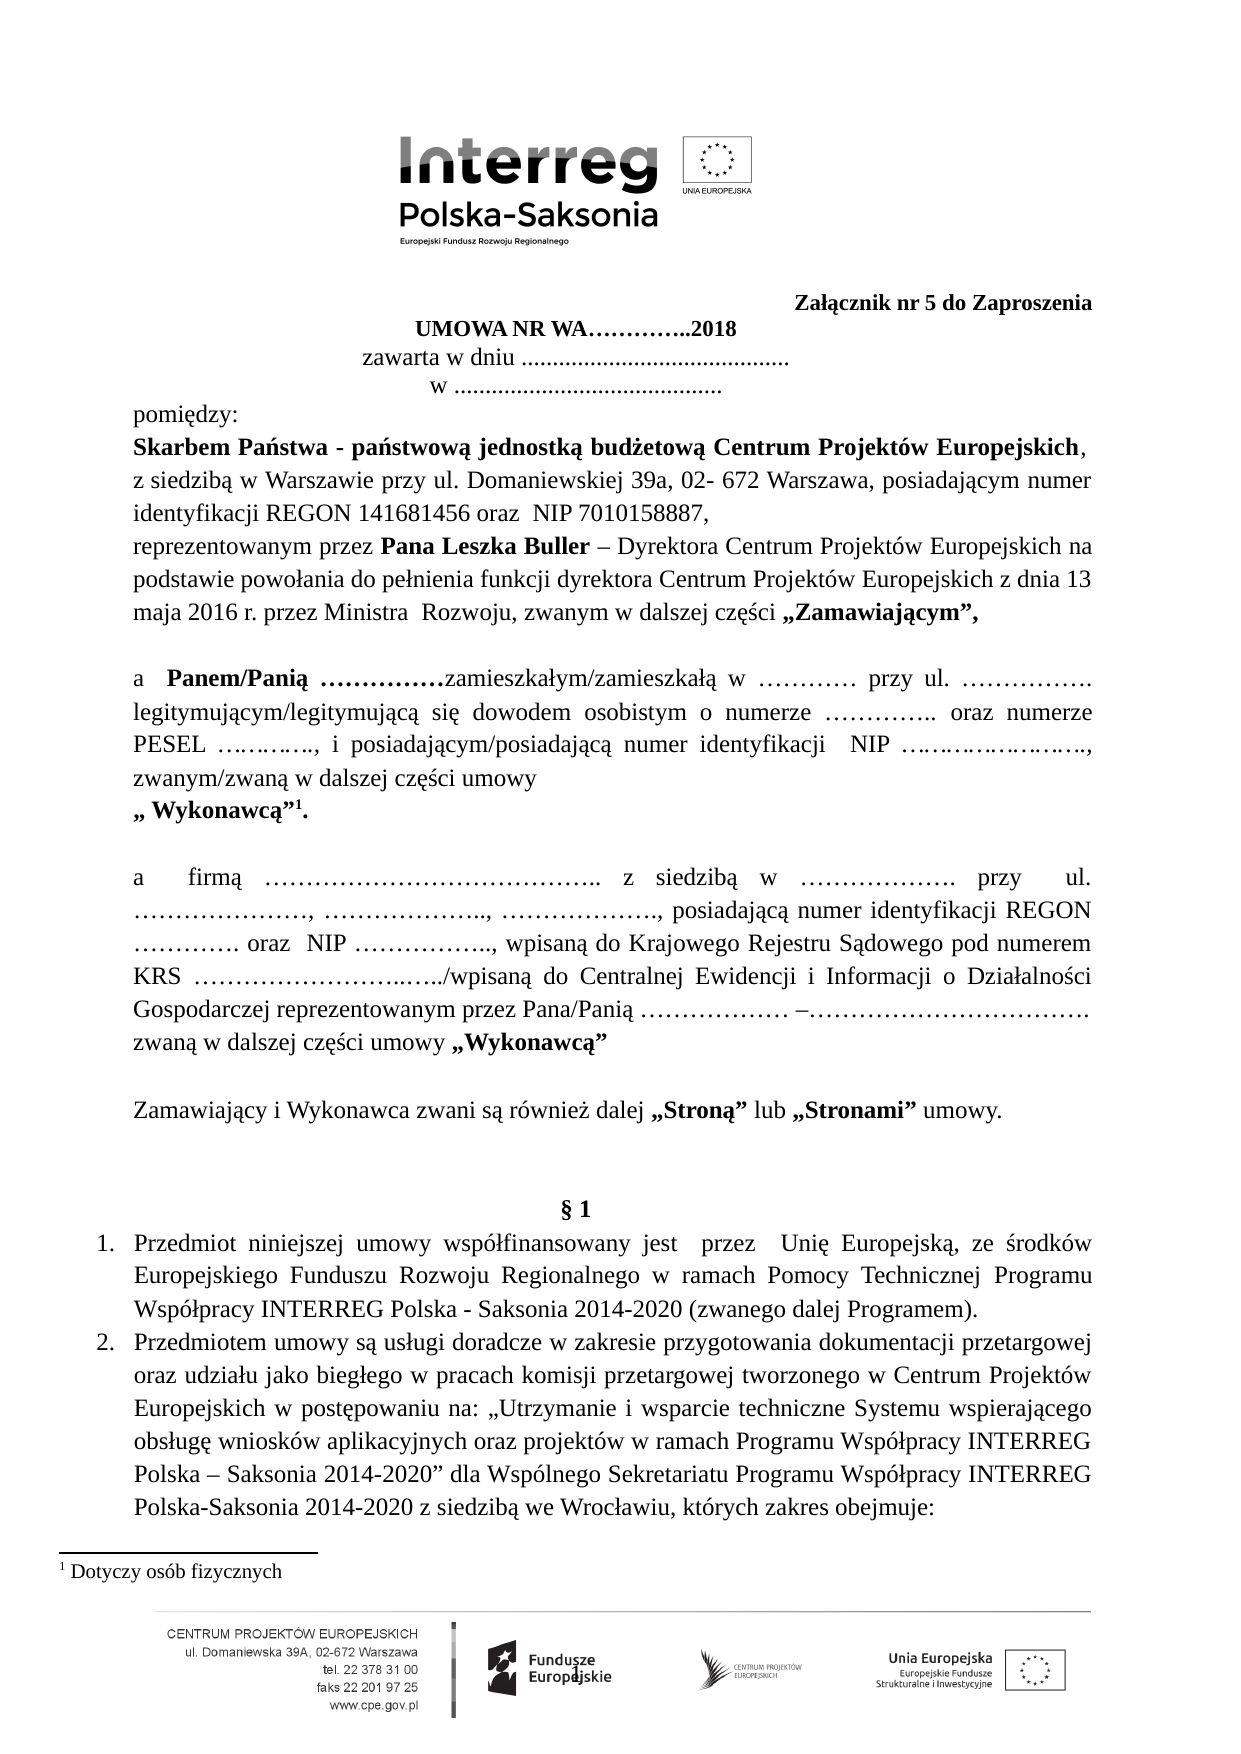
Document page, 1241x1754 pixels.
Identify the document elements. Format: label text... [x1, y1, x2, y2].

picture [150, 1606, 1096, 1723]
text zwaną w dalszej części umowy „Wykonawcą” [133, 1027, 1092, 1056]
text „ Wykonawcą”. [133, 796, 1092, 824]
text pomiędzy: [133, 399, 1092, 428]
text w ........................................... [59, 371, 1092, 399]
picture [366, 102, 786, 261]
list Przedmiotem umowy są usługi doradcze w zakresie przygotowania dokumentacji przetargowej oraz udziału jako biegłego w pracach komisji przetargowej tworzonego w Centrum Projektów Europejskich w postępowaniu na: „Utrzymanie i wsparcie techniczne Systemu wspierającego obsługę wniosków aplikacyjnych oraz projektów w ramach Programu Współpracy INTERREG Polska – Saksonia 2014-2020” dla Wspólnego Sekretariatu Programu Współpracy INTERREG Polska-Saksonia 2014-2020 z siedzibą we Wrocławiu, których zakres obejmuje: [96, 1327, 1092, 1521]
list Przedmiot niniejszej umowy współfinansowany jest przez Unię Europejską, ze środków Europejskiego Funduszu Rozwoju Regionalnego w ramach Pomocy Technicznej Programu Współpracy INTERREG Polska - Saksonia 2014-2020 (zwanego dalej Programem). [96, 1228, 1092, 1322]
text UMOWA NR WA…………..2018 [59, 316, 1092, 342]
text zawarta w dniu ........................................... [59, 342, 1092, 371]
text Załącznik nr 5 do Zaproszenia [59, 289, 1092, 316]
text Zamawiający i Wykonawca zwani są również dalej „Stroną” lub „Stronami” umowy. [133, 1096, 1092, 1124]
text a Panem/Panią ……………zamieszkałym/zamieszkałą w ………… przy ul. ……………. legitymującym/legitymującą się dowodem osobistym o numerze ………….. oraz numerze PESEL …………., i posiadającym/posiadającą numer identyfikacji NIP ……………………., zwanym/zwaną w dalszej części umowy [133, 663, 1092, 791]
text § 1 [59, 1194, 1092, 1223]
text reprezentowanym przez Pana Leszka Buller – Dyrektora Centrum Projektów Europejskich na podstawie powołania do pełnienia funkcji dyrektora Centrum Projektów Europejskich z dnia 13 maja 2016 r. przez Ministra Rozwoju, zwanym w dalszej części „Zamawiającym”, [133, 531, 1092, 626]
text Skarbem Państwa - państwową jednostką budżetową Centrum Projektów Europejskich, z siedzibą w Warszawie przy ul. Domaniewskiej 39a, 02- 672 Warszawa, posiadającym numer identyfikacji REGON 141681456 oraz NIP 7010158887, [133, 432, 1092, 527]
text a firmą ………………………………….. z siedzibą w ………………. przy ul. …………………, ……………….., ………………., posiadającą numer identyfikacji REGON …………. oraz NIP …………….., wpisaną do Krajowego Rejestru Sądowego pod numerem KRS ……………………..…../wpisaną do Centralnej Ewidencji i Informacji o Działalności Gospodarczej reprezentowanym przez Pana/Panią ……………… –……………………………. [133, 862, 1092, 1022]
